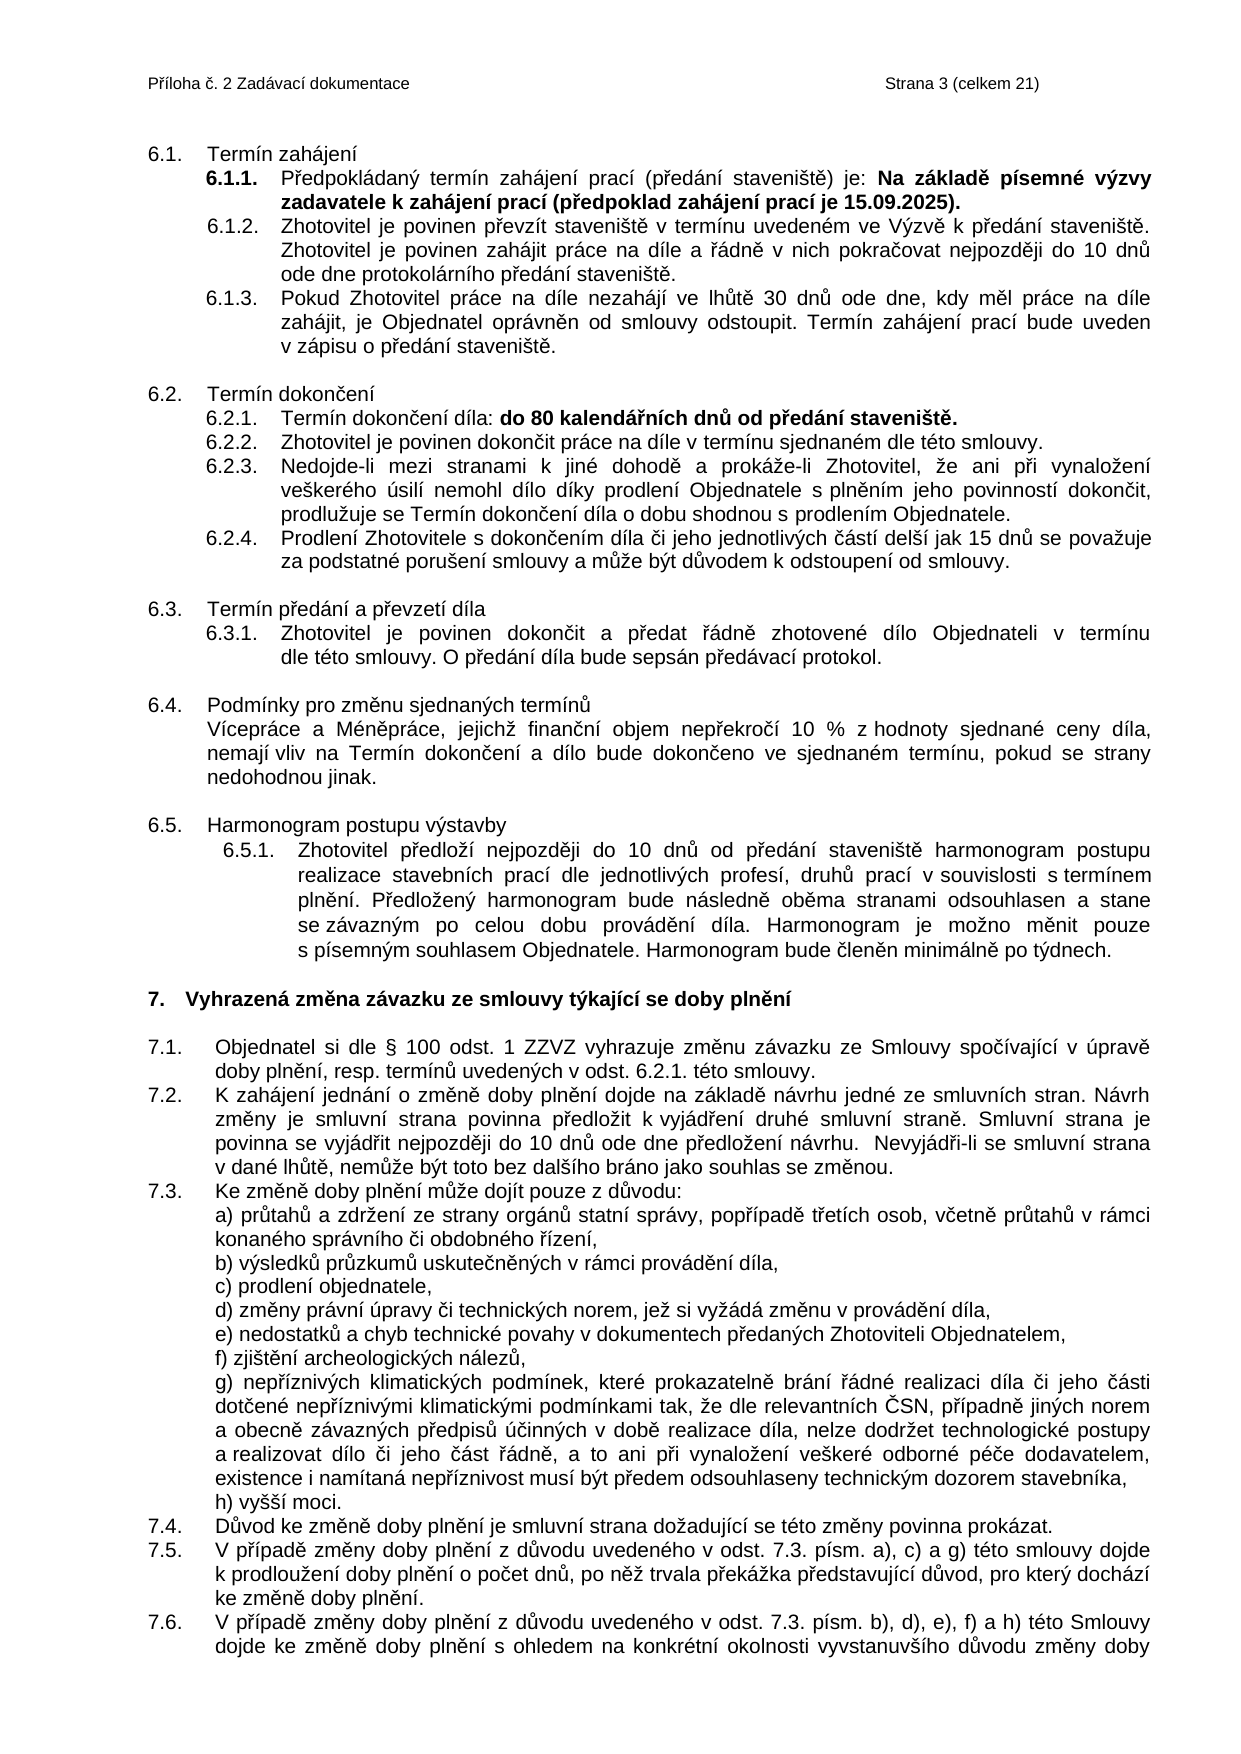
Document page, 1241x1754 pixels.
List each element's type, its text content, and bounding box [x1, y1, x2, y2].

list Termín dokončení [148, 382, 1152, 406]
list Termín dokončení díla: do 80 kalendářních dnů od předání staveniště. [206, 406, 1152, 429]
text g) nepříznivých klimatických podmínek, které prokazatelně brání řádné realizaci díla či jeho části dotčené nepříznivými klimatickými podmínkami tak, že dle relevantních ČSN, případně jiných norem a obecně závazných předpisů účinných v době realizace díla, nelze dodržet technologické postupy a realizovat dílo či jeho část řádně, a to ani při vynaložení veškeré odborné péče dodavatelem, existence i namítaná nepříznivost musí být předem odsouhlaseny technickým dozorem stavebníka, [215, 1370, 1152, 1490]
list K zahájení jednání o změně doby plnění dojde na základě návrhu jedné ze smluvních stran. Návrh změny je smluvní strana povinna předložit k vyjádření druhé smluvní straně. Smluvní strana je povinna se vyjádřit nejpozději do 10 dnů ode dne předložení návrhu. Nevyjádři-li se smluvní strana v dané lhůtě, nemůže být toto bez dalšího bráno jako souhlas se změnou. [148, 1083, 1152, 1178]
text c) prodlení objednatele, [148, 1274, 1152, 1298]
list Harmonogram postupu výstavby [148, 813, 1152, 837]
list Předpokládaný termín zahájení prací (předání staveniště) je: Na základě písemné výzvy zadavatele k zahájení prací (předpoklad zahájení prací je 15.09.2025). [206, 166, 1152, 214]
list Podmínky pro změnu sjednaných termínů [148, 693, 1152, 717]
list Termín zahájení [148, 142, 1152, 166]
list Termín předání a převzetí díla [148, 597, 1152, 621]
list Ke změně doby plnění může dojít pouze z důvodu: [148, 1178, 1152, 1202]
list Vyhrazená změna závazku ze smlouvy týkající se doby plnění [148, 987, 1152, 1011]
list Zhotovitel je povinen převzít staveniště v termínu uvedeném ve Výzvě k předání staveniště. Zhotovitel je povinen zahájit práce na díle a řádně v nich pokračovat nejpozději do 10 dnů ode dne protokolárního předání staveniště. [207, 214, 1152, 286]
list Pokud Zhotovitel práce na díle nezahájí ve lhůtě 30 dnů ode dne, kdy měl práce na díle zahájit, je Objednatel oprávněn od smlouvy odstoupit. Termín zahájení prací bude uveden v zápisu o předání staveniště. [206, 286, 1152, 358]
list Objednatel si dle § 100 odst. 1 ZZVZ vyhrazuje změnu závazku ze Smlouvy spočívající v úpravě doby plnění, resp. termínů uvedených v odst. 6.2.1. této smlouvy. [148, 1035, 1152, 1083]
text h) vyšší moci. [148, 1490, 1152, 1514]
list Důvod ke změně doby plnění je smluvní strana dožadující se této změny povinna prokázat. [148, 1514, 1152, 1538]
text b) výsledků průzkumů uskutečněných v rámci provádění díla, [148, 1250, 1152, 1274]
list Zhotovitel předloží nejpozději do 10 dnů od předání staveniště harmonogram postupu realizace stavebních prací dle jednotlivých profesí, druhů prací v souvislosti s termínem plnění. Předložený harmonogram bude následně oběma stranami odsouhlasen a stane se závazným po celou dobu provádění díla. Harmonogram je možno měnit pouze s písemným souhlasem Objednatele. Harmonogram bude členěn minimálně po týdnech. [223, 837, 1152, 962]
list Nedojde-li mezi stranami k jiné dohodě a prokáže-li Zhotovitel, že ani při vynaložení veškerého úsilí nemohl dílo díky prodlení Objednatele s plněním jeho povinností dokončit, prodlužuje se Termín dokončení díla o dobu shodnou s prodlením Objednatele. [206, 453, 1152, 525]
list Prodlení Zhotovitele s dokončením díla či jeho jednotlivých částí delší jak 15 dnů se považuje za podstatné porušení smlouvy a může být důvodem k odstoupení od smlouvy. [206, 525, 1152, 573]
list Zhotovitel je povinen dokončit a předat řádně zhotovené dílo Objednateli v termínu dle této smlouvy. O předání díla bude sepsán předávací protokol. [206, 621, 1152, 669]
list V případě změny doby plnění z důvodu uvedeného v odst. 7.3. písm. a), c) a g) této smlouvy dojde k prodloužení doby plnění o počet dnů, po něž trvala překážka představující důvod, pro který dochází ke změně doby plnění. [148, 1538, 1152, 1610]
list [148, 1610, 1152, 1658]
text Vícepráce a Méněpráce, jejichž finanční objem nepřekročí 10 % z hodnoty sjednané ceny díla, nemají vliv na Termín dokončení a dílo bude dokončeno ve sjednaném termínu, pokud se strany nedohodnou jinak. [207, 717, 1152, 789]
text a) průtahů a zdržení ze strany orgánů statní správy, popřípadě třetích osob, včetně průtahů v rámci konaného správního či obdobného řízení, [215, 1202, 1152, 1250]
list Zhotovitel je povinen dokončit práce na díle v termínu sjednaném dle této smlouvy. [206, 429, 1152, 453]
text d) změny právní úpravy či technických norem, jež si vyžádá změnu v provádění díla, [148, 1298, 1152, 1322]
text f) zjištění archeologických nálezů, [148, 1346, 1152, 1370]
text e) nedostatků a chyb technické povahy v dokumentech předaných Zhotoviteli Objednatelem, [148, 1322, 1152, 1346]
